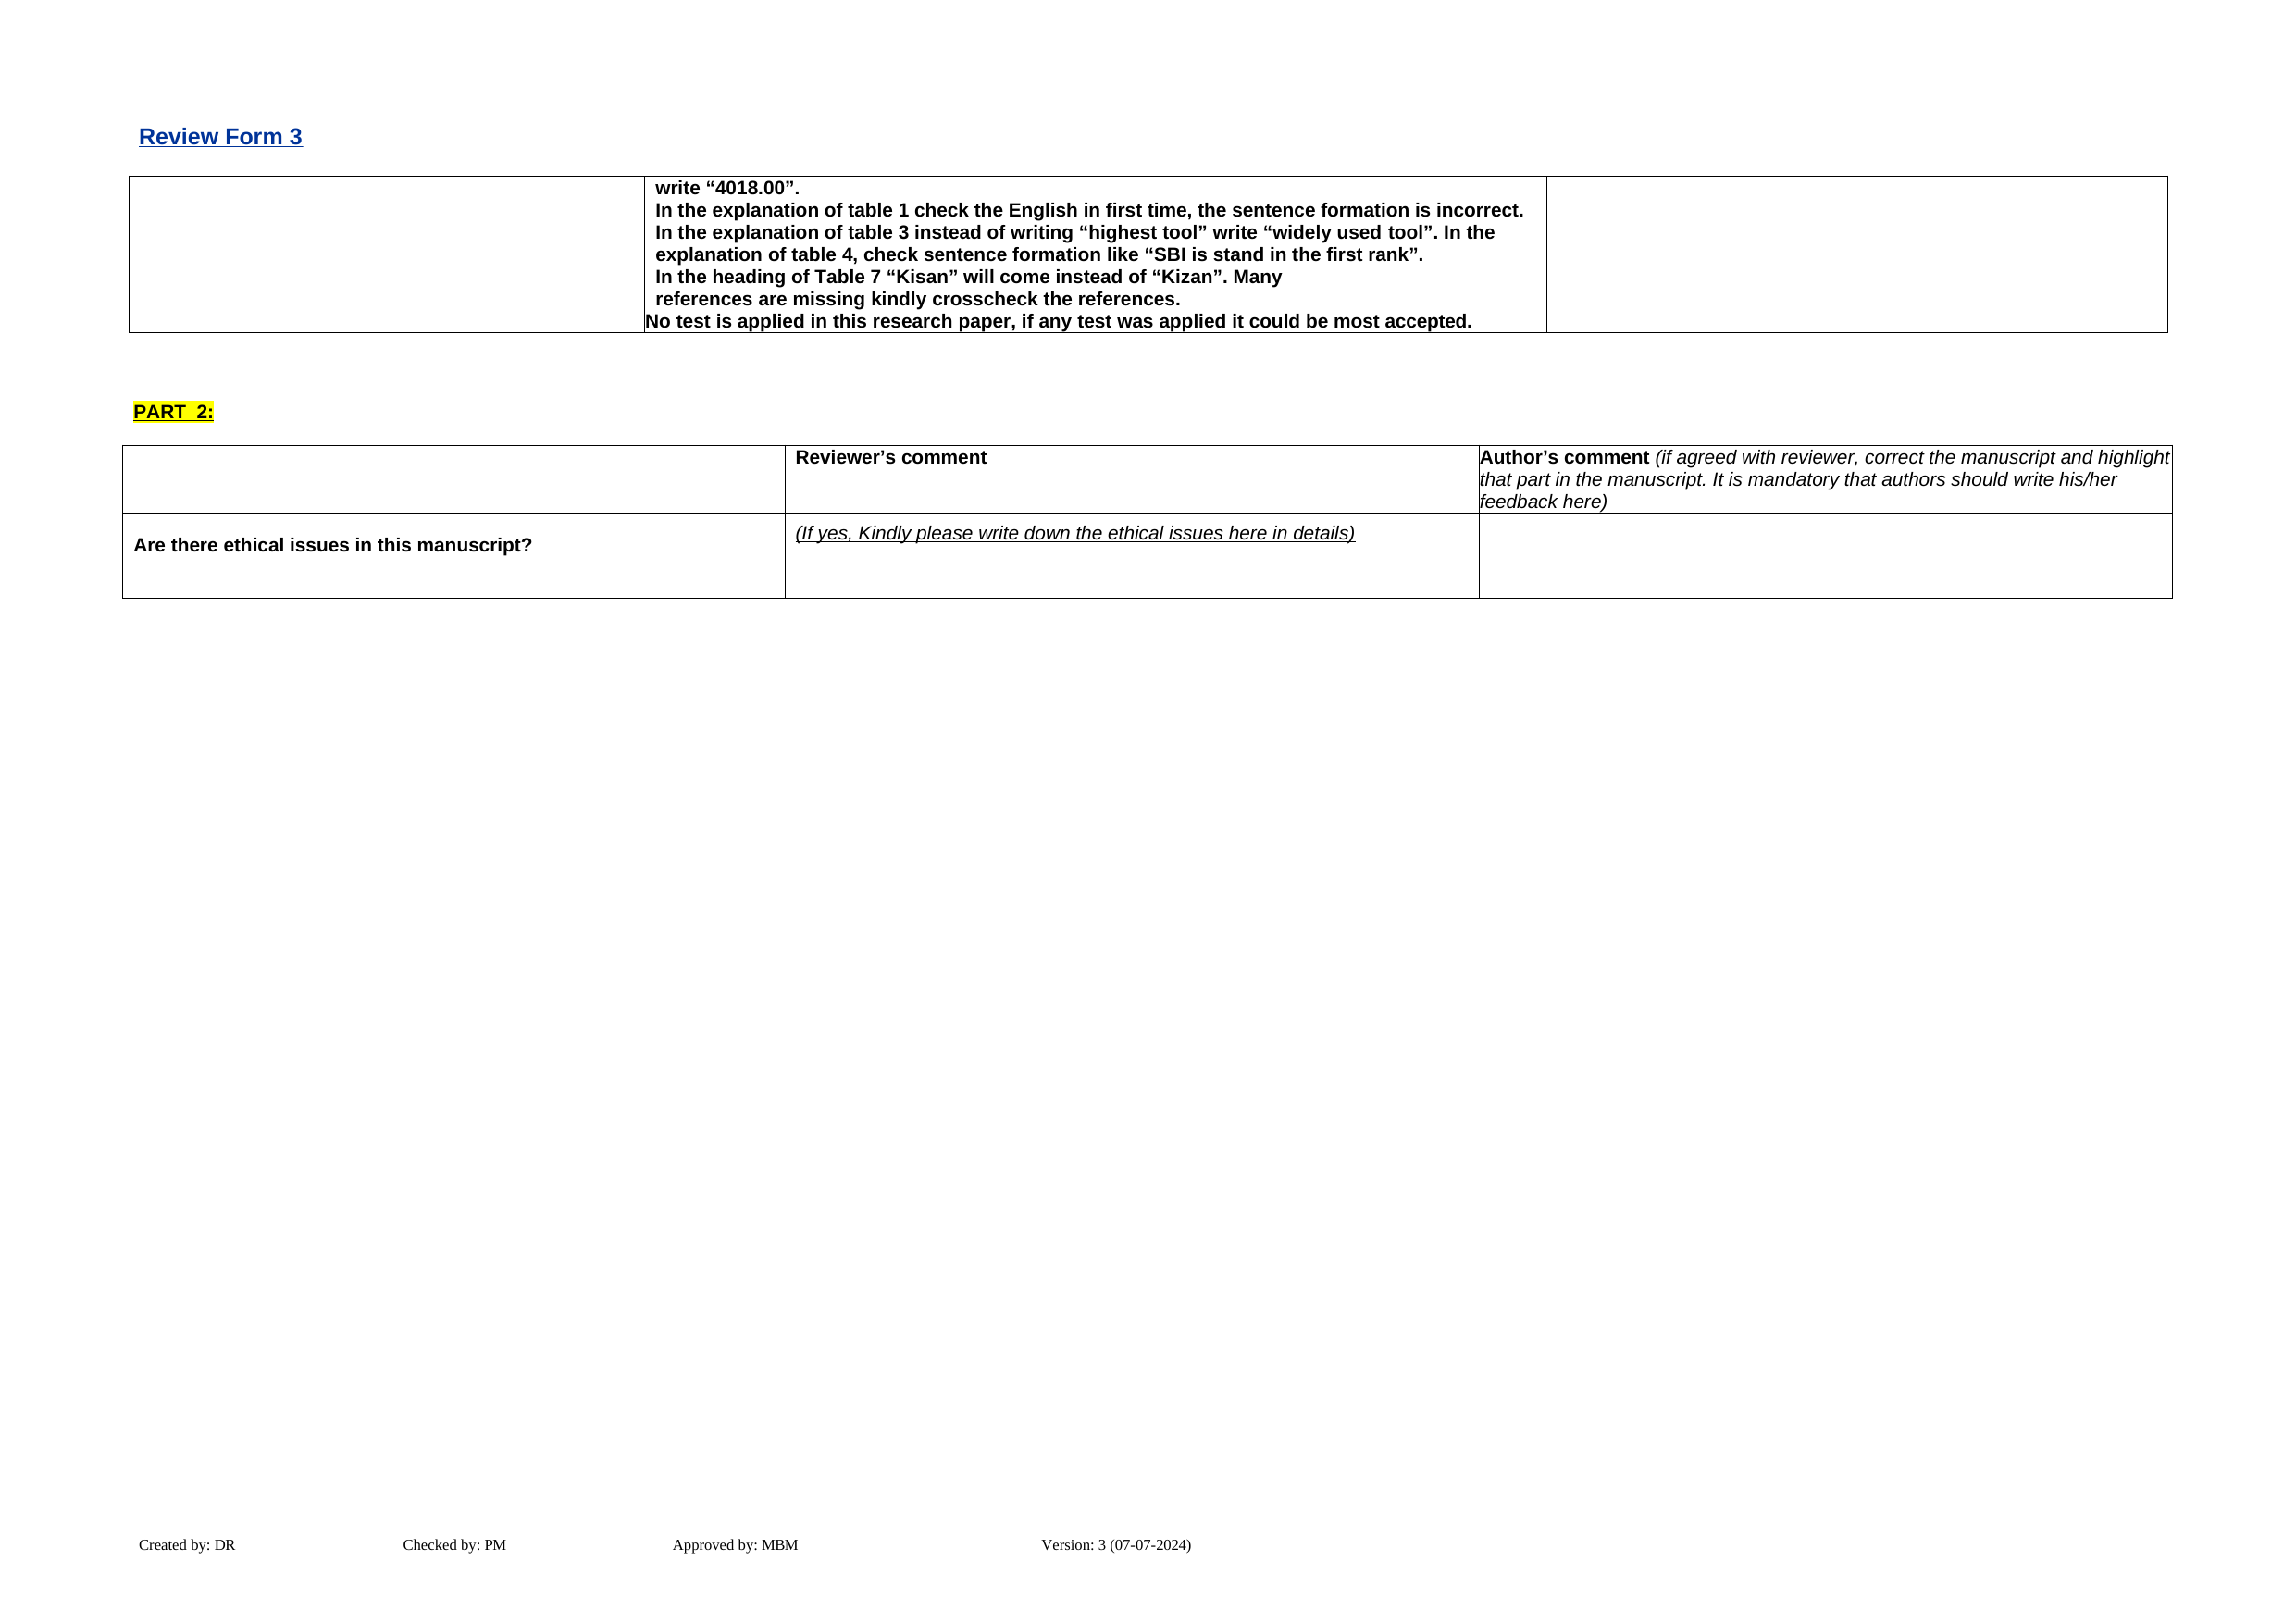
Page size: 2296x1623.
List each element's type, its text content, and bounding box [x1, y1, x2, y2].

table_cell [1480, 514, 2172, 598]
table_header PART 2: [123, 401, 2172, 445]
table_cell Are there ethical issues in this manuscript? [123, 514, 785, 598]
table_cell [1547, 177, 2167, 331]
table_cell (If yes, Kindly please write down the ethical issues here in details) [786, 514, 1479, 598]
table_cell Reviewer’s comment [786, 446, 1479, 512]
table_cell Author’s comment (if agreed with reviewer, correct the manuscript and highlight that part in the manuscript. It is mandatory that authors should write his/her feedback here) [1480, 446, 2172, 512]
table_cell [130, 177, 644, 331]
table_cell [123, 446, 785, 512]
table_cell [645, 177, 1546, 331]
